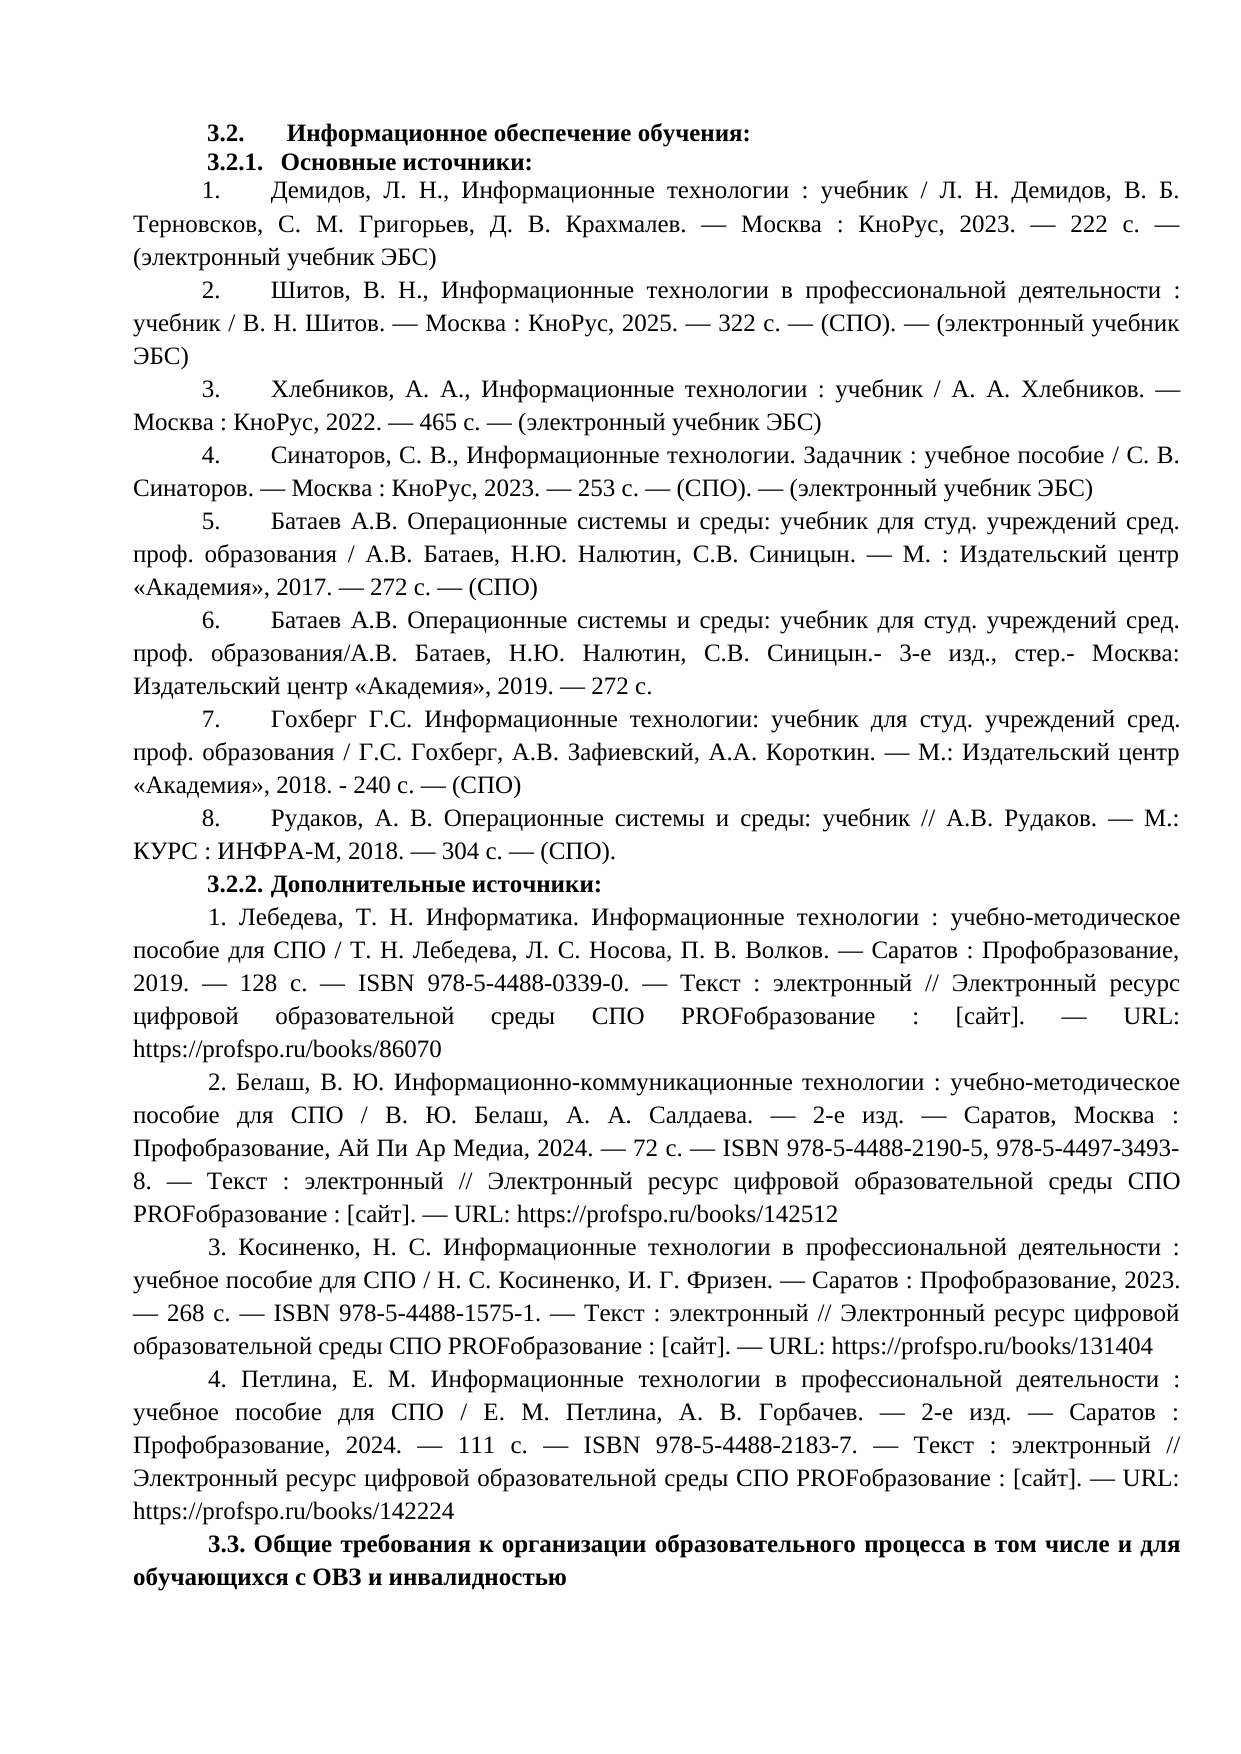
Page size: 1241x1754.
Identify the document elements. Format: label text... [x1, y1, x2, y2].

list Информационное обеспечение обучения: [207, 118, 1181, 147]
text 1. Лебедева, Т. Н. Информатика. Информационные технологии : учебно-методическое пособие для СПО / Т. Н. Лебедева, Л. С. Носова, П. В. Волков. — Саратов : Профобразование, 2019. — 128 c. — ISBN 978-5-4488-0339-0. — Текст : электронный // Электронный ресурс цифровой образовательной среды СПО PROFобразование : [сайт]. — URL: https://profspo.ru/books/86070 [133, 902, 1181, 1063]
list Хлебников, А. А., Информационные технологии : учебник / А. А. Хлебников. — Москва : КноРус, 2022. — 465 с. — (электронный учебник ЭБС) [133, 374, 1181, 436]
text 4. Петлина, Е. М. Информационные технологии в профессиональной деятельности : учебное пособие для СПО / Е. М. Петлина, А. В. Горбачев. — 2-е изд. — Саратов : Профобразование, 2024. — 111 c. — ISBN 978-5-4488-2183-7. — Текст : электронный // Электронный ресурс цифровой образовательной среды СПО PROFобразование : [сайт]. — URL: https://profspo.ru/books/142224 [133, 1364, 1181, 1525]
list Дополнительные источники: [207, 869, 1181, 898]
list Шитов, В. Н., Информационные технологии в профессиональной деятельности : учебник / В. Н. Шитов. — Москва : КноРус, 2025. — 322 с. — (СПО). — (электронный учебник ЭБС) [133, 275, 1181, 369]
list Демидов, Л. Н., Информационные технологии : учебник / Л. Н. Демидов, В. Б. Терновсков, С. М. Григорьев, Д. В. Крахмалев. — Москва : КноРус, 2023. — 222 с. — (электронный учебник ЭБС) [133, 176, 1181, 270]
list Батаев А.В. Операционные системы и среды: учебник для студ. учреждений сред. проф. образования/А.В. Батаев, Н.Ю. Налютин, С.В. Синицын.- 3-е изд., стер.- Москва: Издательский центр «Академия», 2019. — 272 с. [133, 605, 1181, 700]
text 3.3. Общие требования к организации образовательного процесса в том числе и для обучающихся с ОВЗ и инвалидностью [133, 1529, 1181, 1591]
list Рудаков, А. В. Операционные системы и среды: учебник // А.В. Рудаков. — М.: КУРС : ИНФРА-М, 2018. — 304 с. — (СПО). [133, 803, 1181, 865]
list Основные источники: [207, 147, 1181, 176]
list Гохберг Г.С. Информационные технологии: учебник для студ. учреждений сред. проф. образования / Г.С. Гохберг, А.В. Зафиевский, А.А. Короткин. — М.: Издательский центр «Академия», 2018. - 240 c. — (СПО) [133, 704, 1181, 799]
text 2. Белаш, В. Ю. Информационно-коммуникационные технологии : учебно-методическое пособие для СПО / В. Ю. Белаш, А. А. Салдаева. — 2-е изд. — Саратов, Москва : Профобразование, Ай Пи Ар Медиа, 2024. — 72 c. — ISBN 978-5-4488-2190-5, 978-5-4497-3493-8. — Текст : электронный // Электронный ресурс цифровой образовательной среды СПО PROFобразование : [сайт]. — URL: https://profspo.ru/books/142512 [133, 1067, 1181, 1228]
text 3. Косиненко, Н. С. Информационные технологии в профессиональной деятельности : учебное пособие для СПО / Н. С. Косиненко, И. Г. Фризен. — Саратов : Профобразование, 2023. — 268 c. — ISBN 978-5-4488-1575-1. — Текст : электронный // Электронный ресурс цифровой образовательной среды СПО PROFобразование : [сайт]. — URL: https://profspo.ru/books/131404 [133, 1232, 1181, 1360]
list Батаев А.В. Операционные системы и среды: учебник для студ. учреждений сред. проф. образования / А.В. Батаев, Н.Ю. Налютин, С.В. Синицын. — М. : Издательский центр «Академия», 2017. — 272 c. — (СПО) [133, 506, 1181, 601]
list Синаторов, С. В., Информационные технологии. Задачник : учебное пособие / С. В. Синаторов. — Москва : КноРус, 2023. — 253 с. — (СПО). — (электронный учебник ЭБС) [133, 440, 1181, 502]
